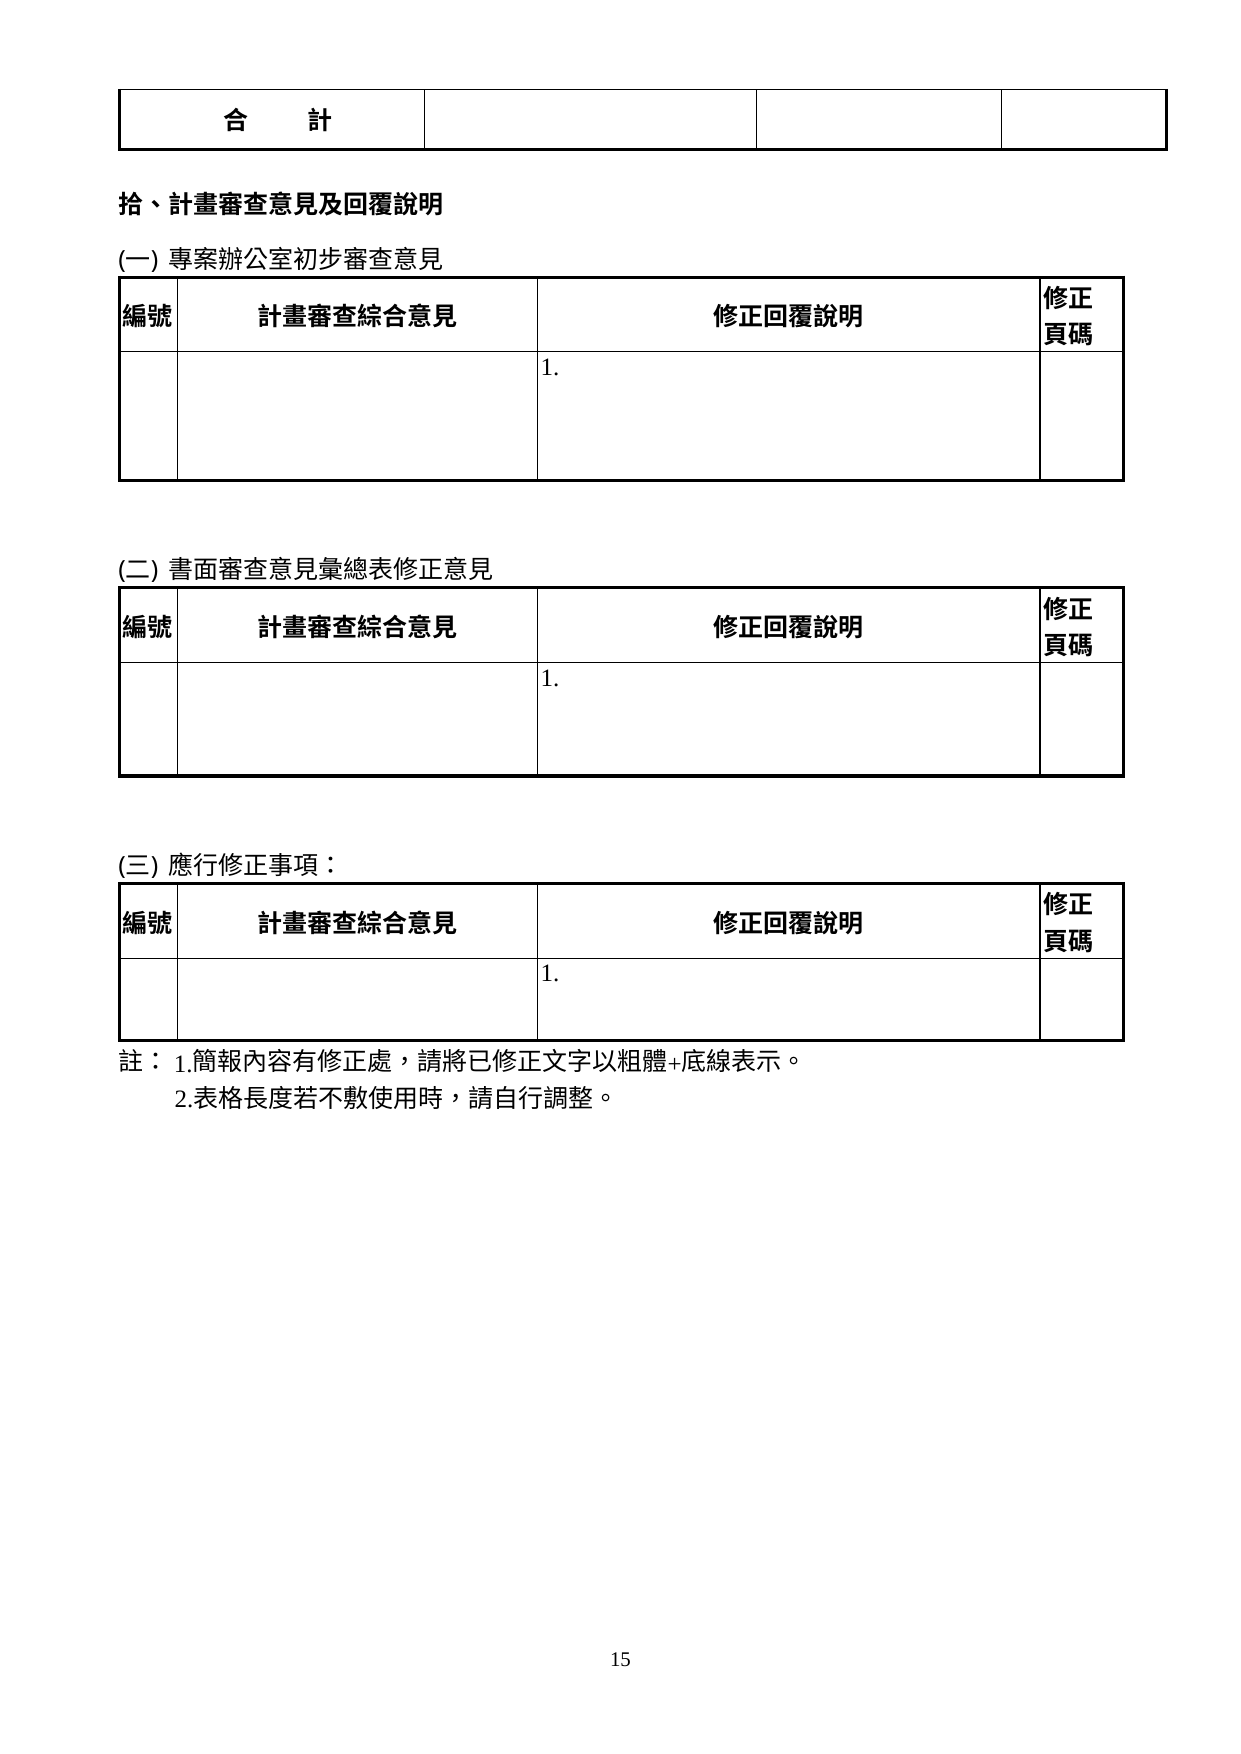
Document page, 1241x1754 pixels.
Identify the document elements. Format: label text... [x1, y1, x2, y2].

table_header 修正 頁碼 [1041, 589, 1122, 662]
table_cell [121, 663, 177, 774]
table_cell [425, 90, 756, 148]
table_cell [178, 959, 537, 1039]
table_cell [121, 352, 177, 478]
table_cell [757, 90, 1001, 148]
table_cell [538, 959, 1039, 1039]
table_cell [121, 959, 177, 1039]
table_header 修正 頁碼 [1041, 279, 1122, 351]
list 應行修正事項： [118, 846, 1122, 882]
table_header 修正 頁碼 [1041, 885, 1122, 957]
table_header 修正回覆說明 [538, 589, 1039, 662]
table_cell 合 計 [121, 90, 424, 148]
table_cell [1041, 352, 1122, 478]
list 專案辦公室初步審查意見 [118, 239, 1122, 276]
table_cell [538, 663, 1039, 774]
table_cell [1041, 663, 1122, 774]
table_header 修正回覆說明 [538, 885, 1039, 957]
table_cell [538, 352, 1039, 478]
table_header 計畫審查綜合意見 [178, 279, 537, 351]
table_header 修正回覆說明 [538, 279, 1039, 351]
list 書面審查意見彙總表修正意見 [118, 550, 1122, 586]
table_cell [178, 663, 537, 774]
table_header 編號 [121, 279, 177, 351]
table_header 計畫審查綜合意見 [178, 885, 537, 957]
text 註： 1.簡報內容有修正處，請將已修正文字以粗體+底線表示。 [118, 1042, 1163, 1078]
table_cell [1041, 959, 1122, 1039]
table_cell [178, 352, 537, 478]
table_header 編號 [121, 589, 177, 662]
table_header 編號 [121, 885, 177, 957]
table_header 計畫審查綜合意見 [178, 589, 537, 662]
text 拾、計畫審查意見及回覆說明 [118, 185, 1122, 221]
text 2.表格長度若不敷使用時，請自行調整。 [118, 1078, 1122, 1114]
table_cell [1002, 90, 1165, 148]
